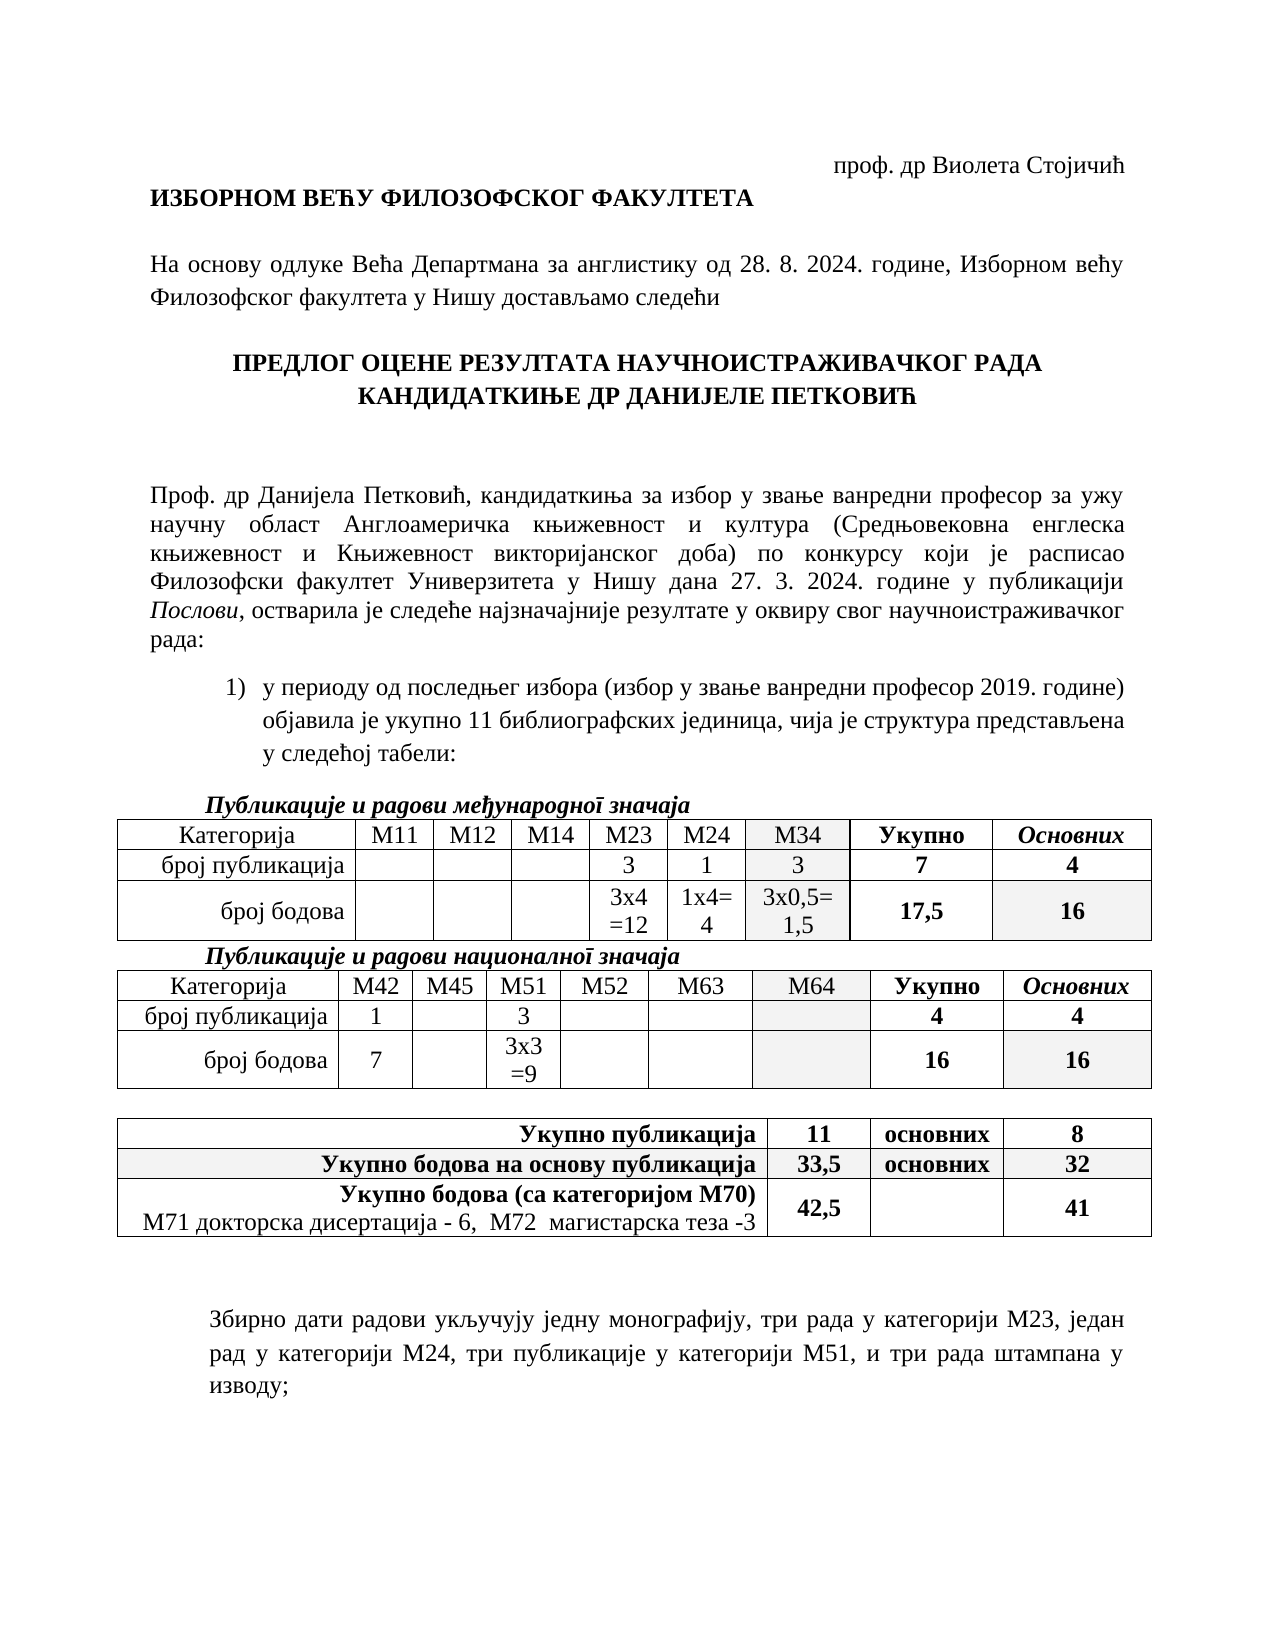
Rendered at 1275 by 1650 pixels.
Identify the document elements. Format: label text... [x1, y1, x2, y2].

table_cell [753, 1001, 870, 1030]
table_cell 1x4=4 [668, 881, 745, 940]
table_cell Укупно бодова на основу публикација [118, 1149, 767, 1178]
table_cell [561, 1001, 648, 1030]
table_cell 1 [339, 1001, 412, 1030]
table_cell 16 [871, 1031, 1003, 1088]
table_header М24 [668, 820, 745, 849]
table_header M14 [512, 820, 589, 849]
table_header М11 [356, 820, 433, 849]
text Збирно дати радови укључују једну монографију, три рада у категорији М23, један рад у категорији М24, три публикације у категорији М51, и три рада штампана у изводу; [209, 1304, 1125, 1399]
text Публикације и радови националног значаја [205, 941, 1125, 970]
text На основу одлуке Већа Департмана за англистику од 28. 8. 2024. године, Изборном већу Филозофског факултета у Нишу достављамо следећи [150, 249, 1125, 311]
table_cell [871, 1179, 1003, 1236]
table_header основних [871, 1119, 1003, 1148]
table_cell [413, 1001, 486, 1030]
text ПРЕДЛОГ ОЦЕНЕ РЕЗУЛТАТА НАУЧНОИСТРАЖИВАЧКОГ РАДА КАНДИДАТКИЊЕ ДР ДАНИЈЕЛЕ ПЕТКОВИЋ [150, 348, 1125, 410]
table_cell [649, 1031, 752, 1088]
table_cell [649, 1001, 752, 1030]
table_cell број публикација [118, 1001, 338, 1030]
table_header 8 [1004, 1119, 1151, 1148]
table_header Основних [1004, 971, 1151, 1000]
table_header М51 [487, 971, 560, 1000]
table_header M45 [413, 971, 486, 1000]
table_header М64 [753, 971, 870, 1000]
table_header 11 [768, 1119, 870, 1148]
table_cell основних [871, 1149, 1003, 1178]
table_cell 4 [993, 850, 1151, 880]
table_header М63 [649, 971, 752, 1000]
table_cell број публикација [118, 850, 355, 880]
table_cell 3x3=9 [487, 1031, 560, 1088]
table_cell 32 [1004, 1149, 1151, 1178]
table_header М23 [590, 820, 667, 849]
table_header Укупно [851, 820, 992, 849]
table_cell 33,5 [768, 1149, 870, 1178]
table_header М42 [339, 971, 412, 1000]
table_cell 7 [851, 850, 992, 880]
text Публикације и радови међународног значаја [205, 790, 1125, 819]
table_header Основних [993, 820, 1151, 849]
table_cell 41 [1004, 1179, 1151, 1236]
table_cell [512, 850, 589, 880]
text Проф. др Данијела Петковић, кандидаткиња за избор у звање ванредни професор за ужу научну област Англоамеричка књижевност и култура (Средњовековна енглеска књижевност и Књижевност викторијанског доба) по конкурсу који је расписао Филозофски факултет Универзитета у Нишу дана 27. 3. 2024. године у публикацији Послови, остварила је следеће најзначајније резултате у оквиру свог научноистраживачког рада: [150, 480, 1125, 653]
table_cell 16 [1004, 1031, 1151, 1088]
table_cell [561, 1031, 648, 1088]
table_header Категорија [118, 820, 355, 849]
table_header М34 [746, 820, 849, 849]
table_cell 4 [871, 1001, 1003, 1030]
table_cell 3 [487, 1001, 560, 1030]
list у периоду од последњег избора (избор у звање ванредни професор 2019. године) објавила је укупно 11 библиографских јединица, чија је структура представљена у следећој табели: [225, 672, 1125, 767]
text ИЗБОРНОМ ВЕЋУ ФИЛОЗОФСКОГ ФАКУЛТЕТА [150, 183, 1125, 212]
text проф. др Виолета Стојичић [150, 150, 1125, 179]
table_cell [356, 850, 433, 880]
table_cell број бодова [118, 1031, 338, 1088]
table_cell 17,5 [851, 881, 992, 940]
table_cell [512, 881, 589, 940]
table_cell 7 [339, 1031, 412, 1088]
table_cell 42,5 [768, 1179, 870, 1236]
table_cell број бодова [118, 881, 355, 940]
table_header Укупно [871, 971, 1003, 1000]
table_cell Укупно бодова (са категоријом М70) М71 докторска дисертација - 6, М72 магистарска теза -3 [118, 1179, 767, 1236]
table_cell 3x0,5=1,5 [746, 881, 849, 940]
table_header М12 [434, 820, 511, 849]
table_cell 1 [668, 850, 745, 880]
table_cell [434, 850, 511, 880]
table_cell 4 [1004, 1001, 1151, 1030]
table_header Укупно публикација [118, 1119, 767, 1148]
table_cell 3 [746, 850, 849, 880]
table_cell [356, 881, 433, 940]
table_cell 3x4 =12 [590, 881, 667, 940]
table_cell [434, 881, 511, 940]
table_header Категорија [118, 971, 338, 1000]
table_cell [413, 1031, 486, 1088]
table_cell [753, 1031, 870, 1088]
table_cell 16 [993, 881, 1151, 940]
table_cell 3 [590, 850, 667, 880]
table_header М52 [561, 971, 648, 1000]
